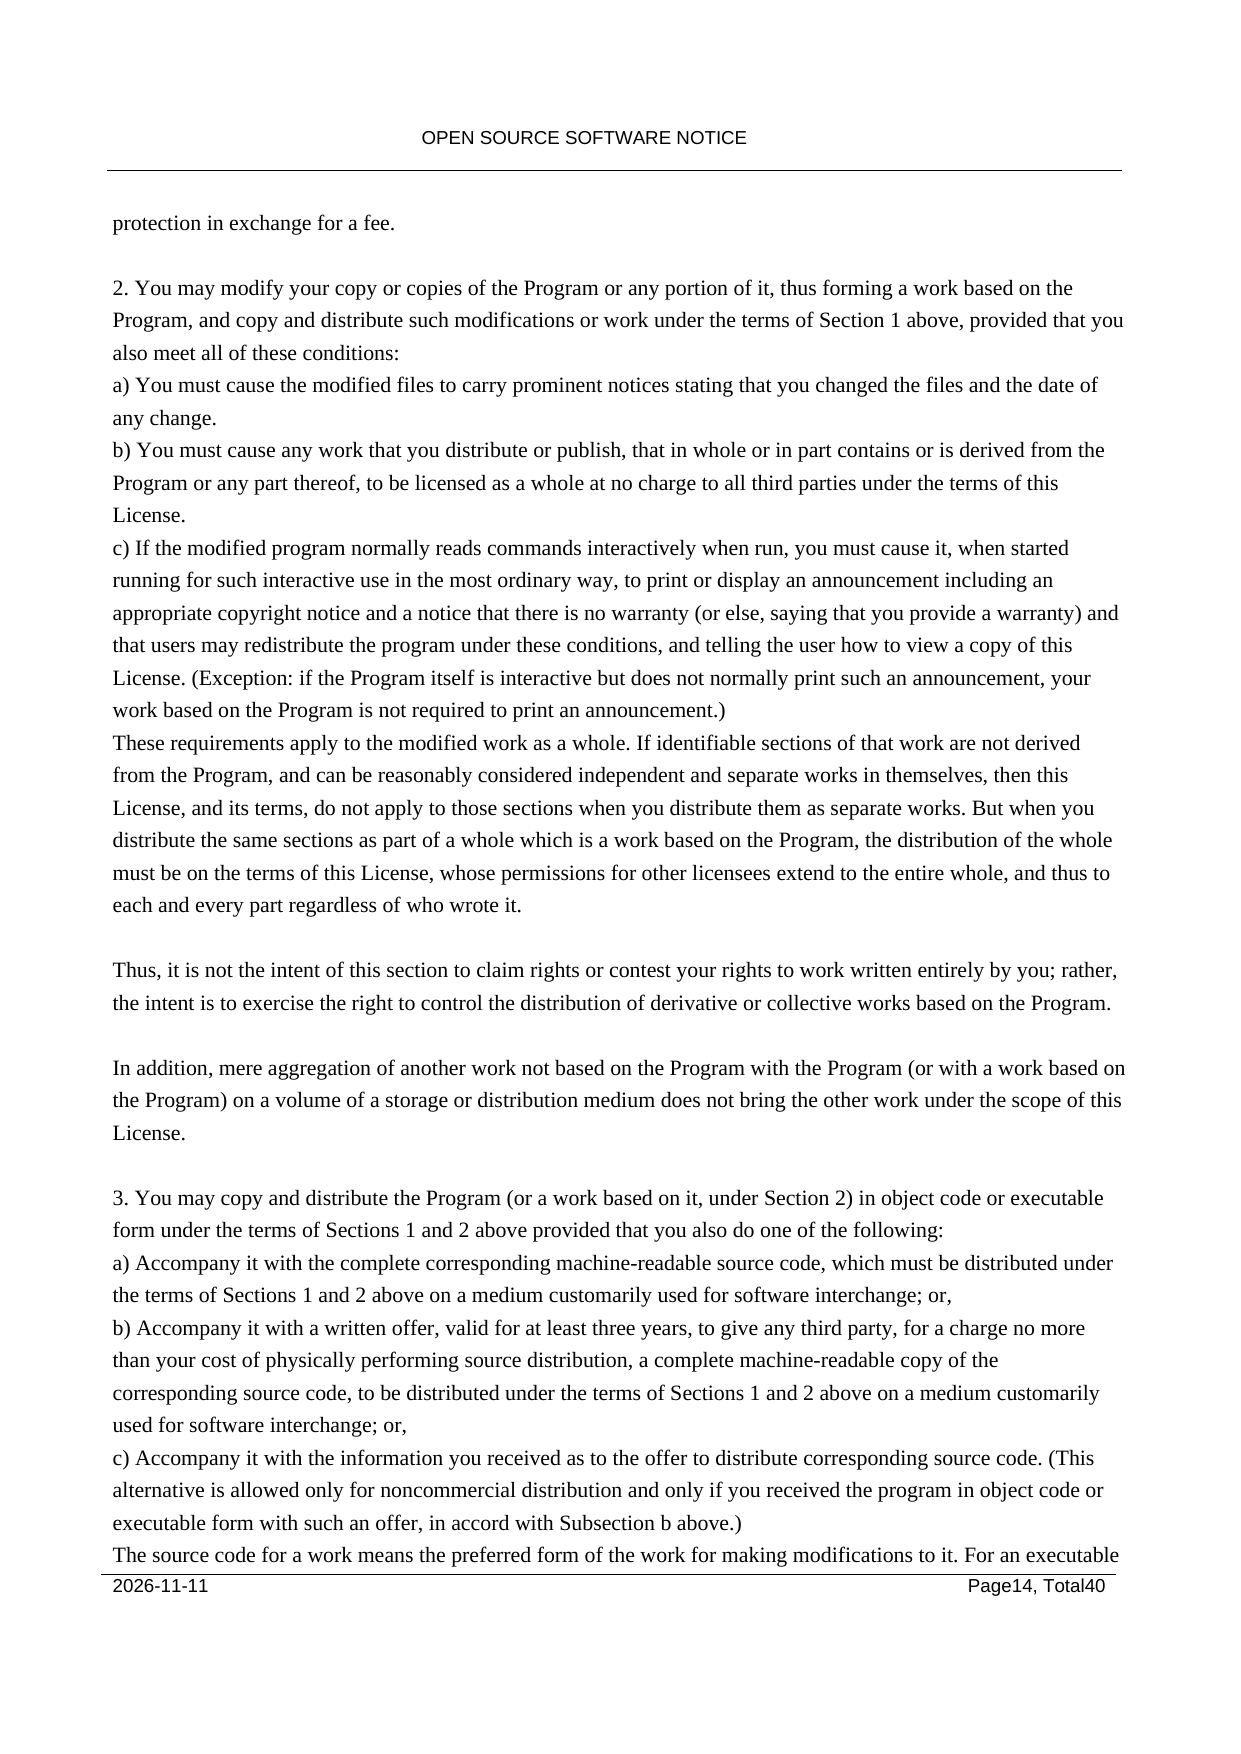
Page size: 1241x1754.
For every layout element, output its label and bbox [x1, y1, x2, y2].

text [112, 206, 1128, 1571]
